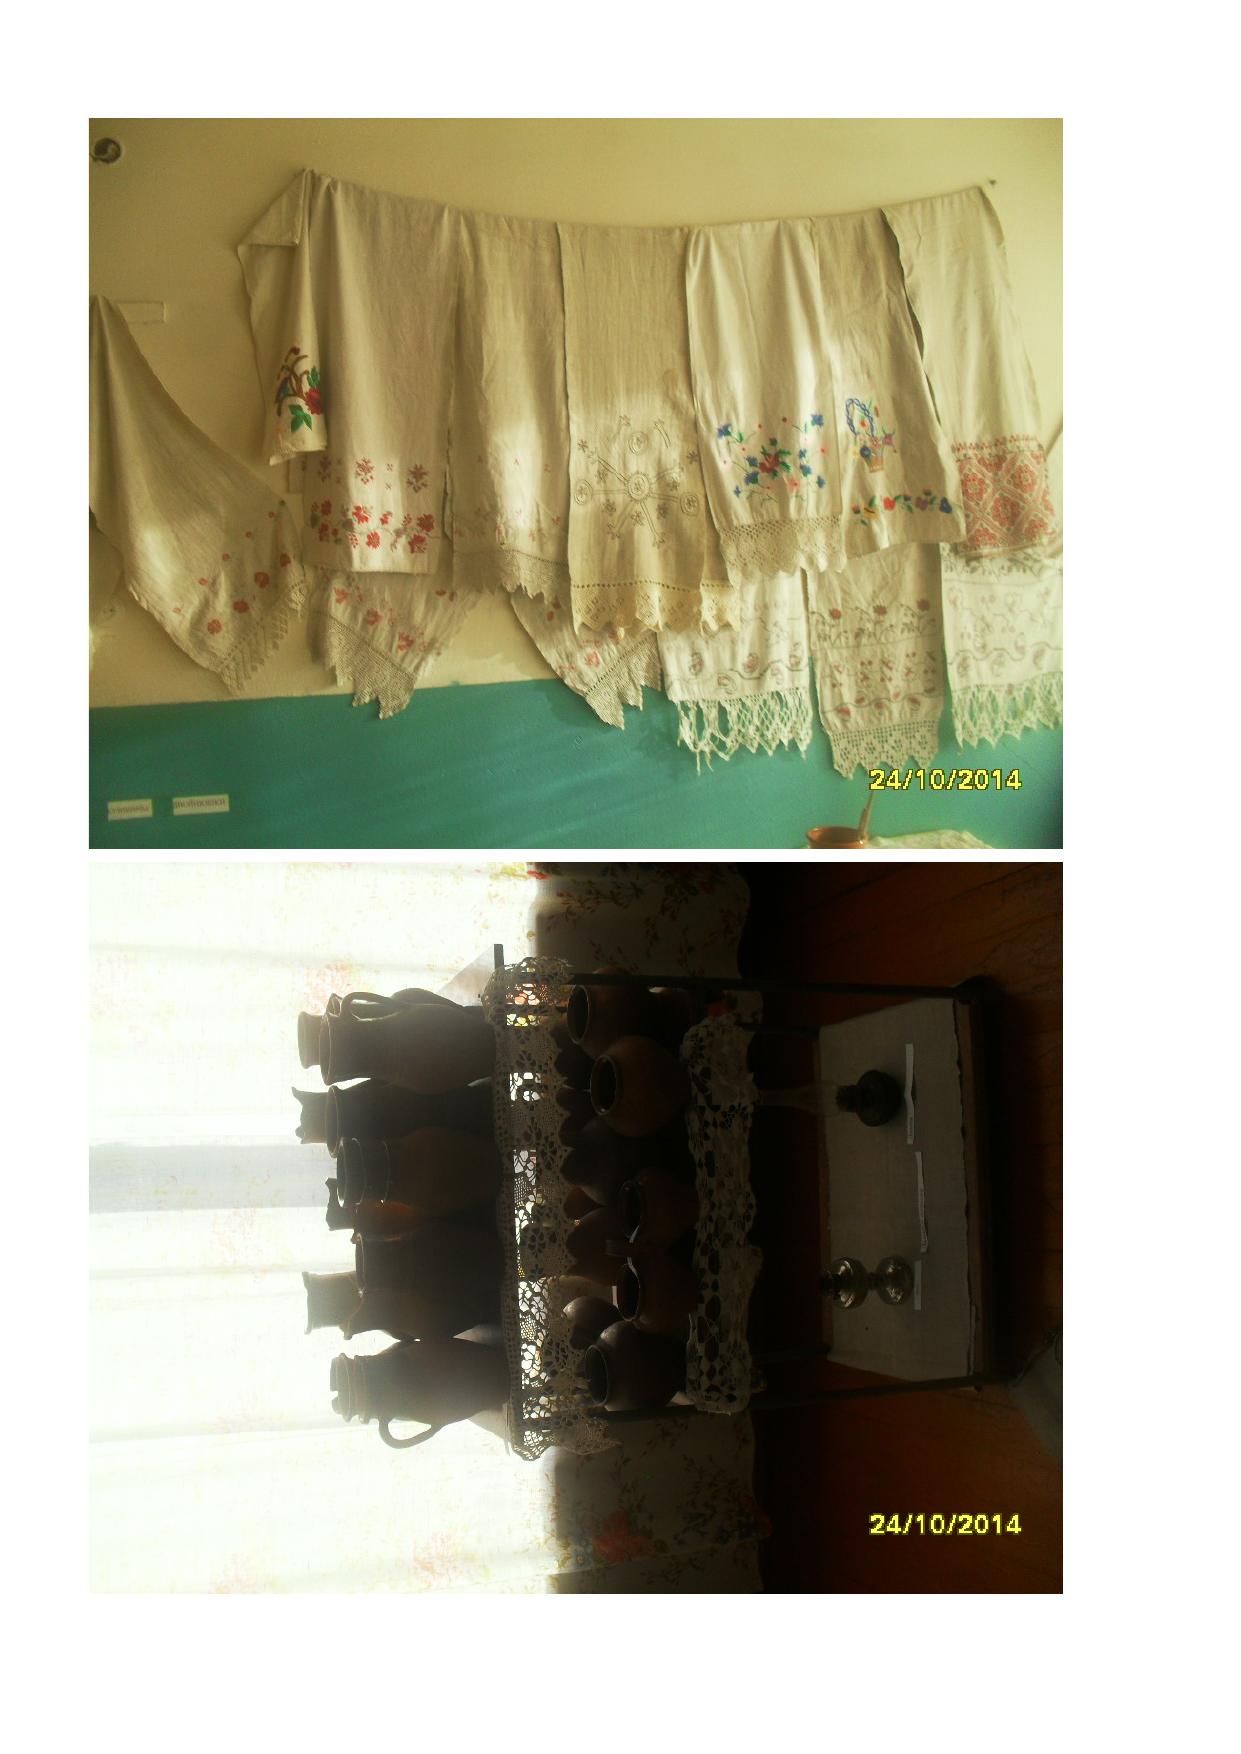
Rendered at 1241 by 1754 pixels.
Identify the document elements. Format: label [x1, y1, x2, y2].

picture [88, 862, 1063, 1594]
picture [88, 118, 1063, 849]
